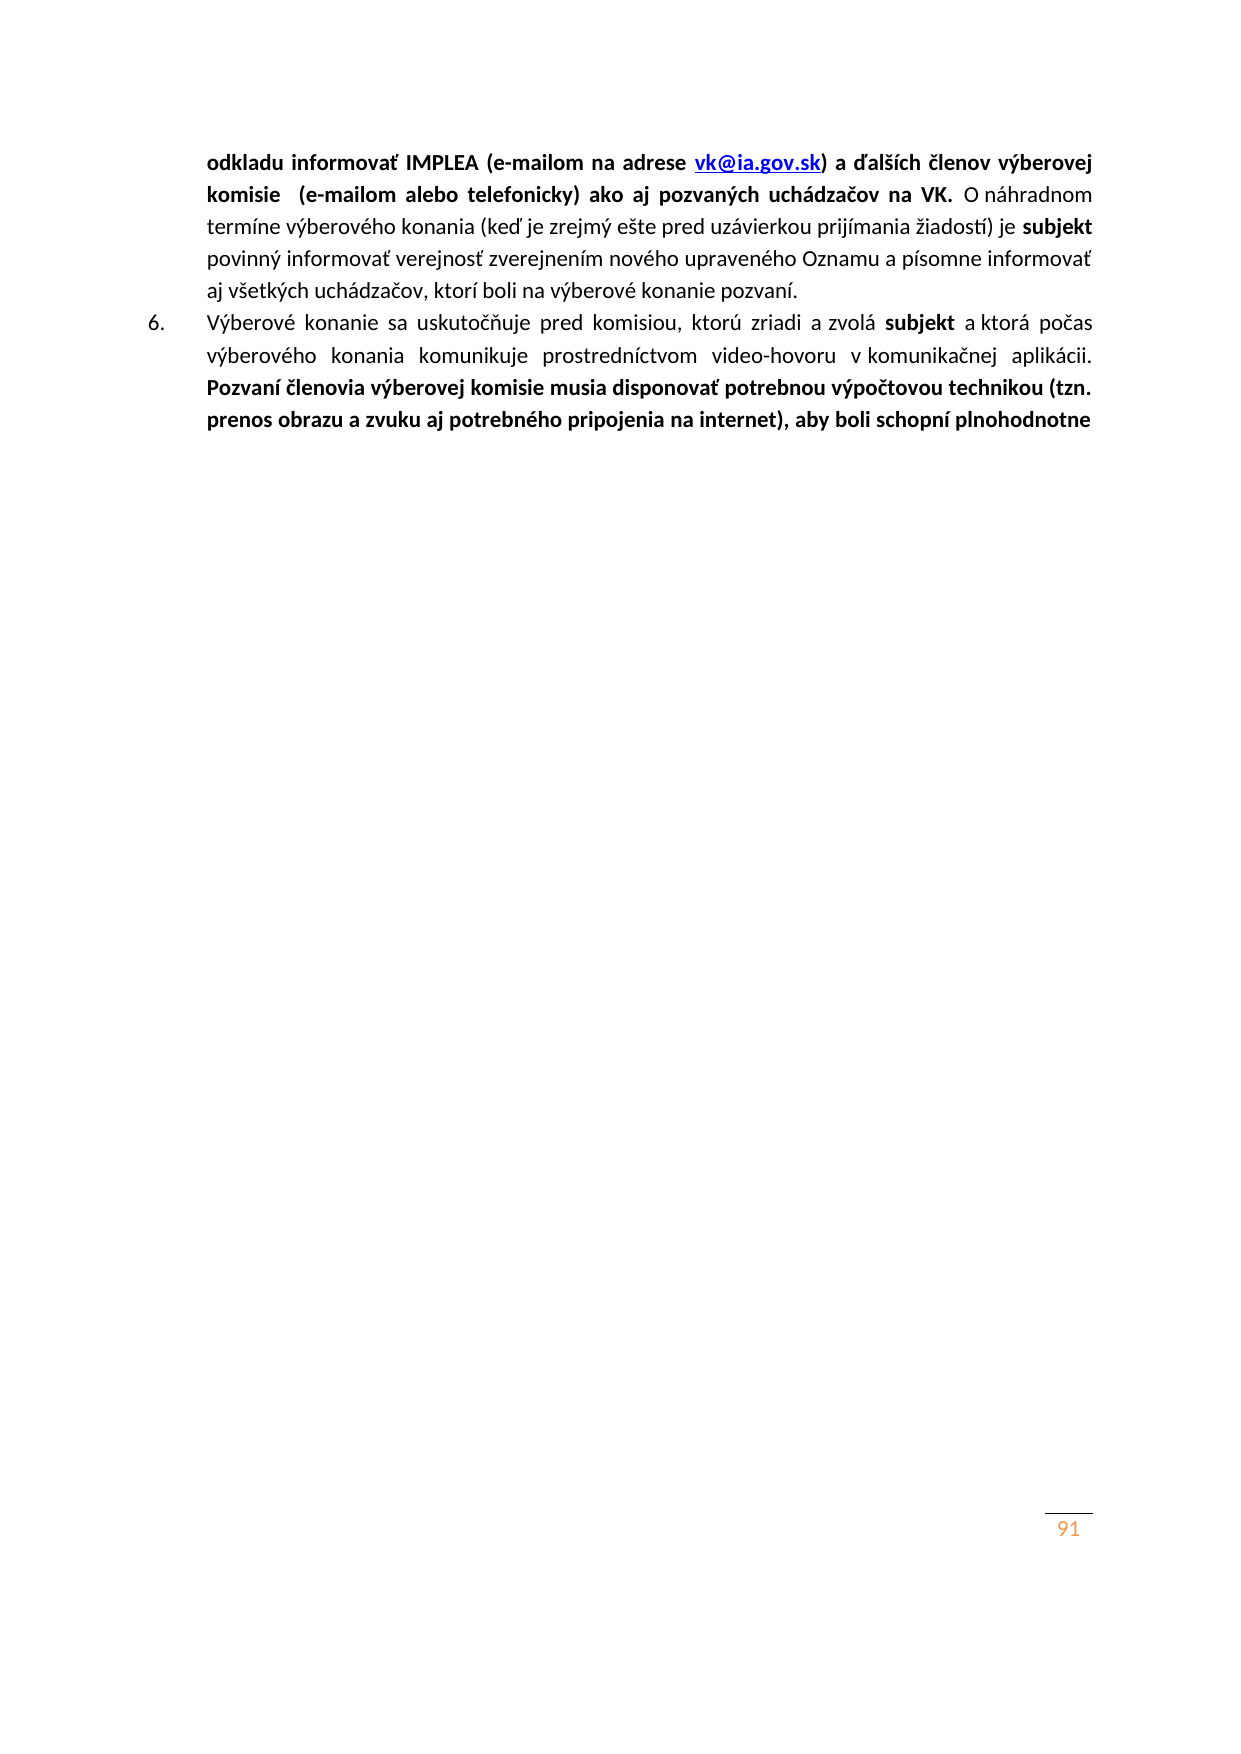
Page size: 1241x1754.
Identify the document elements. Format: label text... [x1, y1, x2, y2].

list Výberové konanie sa uskutoční v čase a prostredníctvom aplikácie, ktorá bola stanovená v Ozname. V odôvodnených prípadoch môže subjekt výberové konanie pred jeho uskutočnením zrušiť alebo presunúť na náhradný termín, o čom musí bez zbytočného odkladu informovať IMPLEA (e-mailom na adrese vk@ia.gov.sk) a ďalších členov výberovej komisie (e-mailom alebo telefonicky) ako aj pozvaných uchádzačov na VK. O náhradnom termíne výberového konania (keď je zrejmý ešte pred uzávierkou prijímania žiadostí) je subjekt povinný informovať verejnosť zverejnením nového upraveného Oznamu a písomne informovať aj všetkých uchádzačov, ktorí boli na výberové konanie pozvaní. [148, 148, 1093, 304]
list Výberové konanie sa uskutočňuje pred komisiou, ktorú zriadi a zvolá subjekt a ktorá počas výberového konania komunikuje prostredníctvom video-hovoru v komunikačnej aplikácii. Pozvaní členovia výberovej komisie musia disponovať potrebnou výpočtovou technikou (tzn. prenos obrazu a zvuku aj potrebného pripojenia na internet), aby boli schopní plnohodnotne zastať svoju rolu člena výberovej komisie. Výberová komisia v rámci procesu výberového konania je zložená z troch členov. Členmi výberovej komisie sú: [148, 308, 1093, 433]
